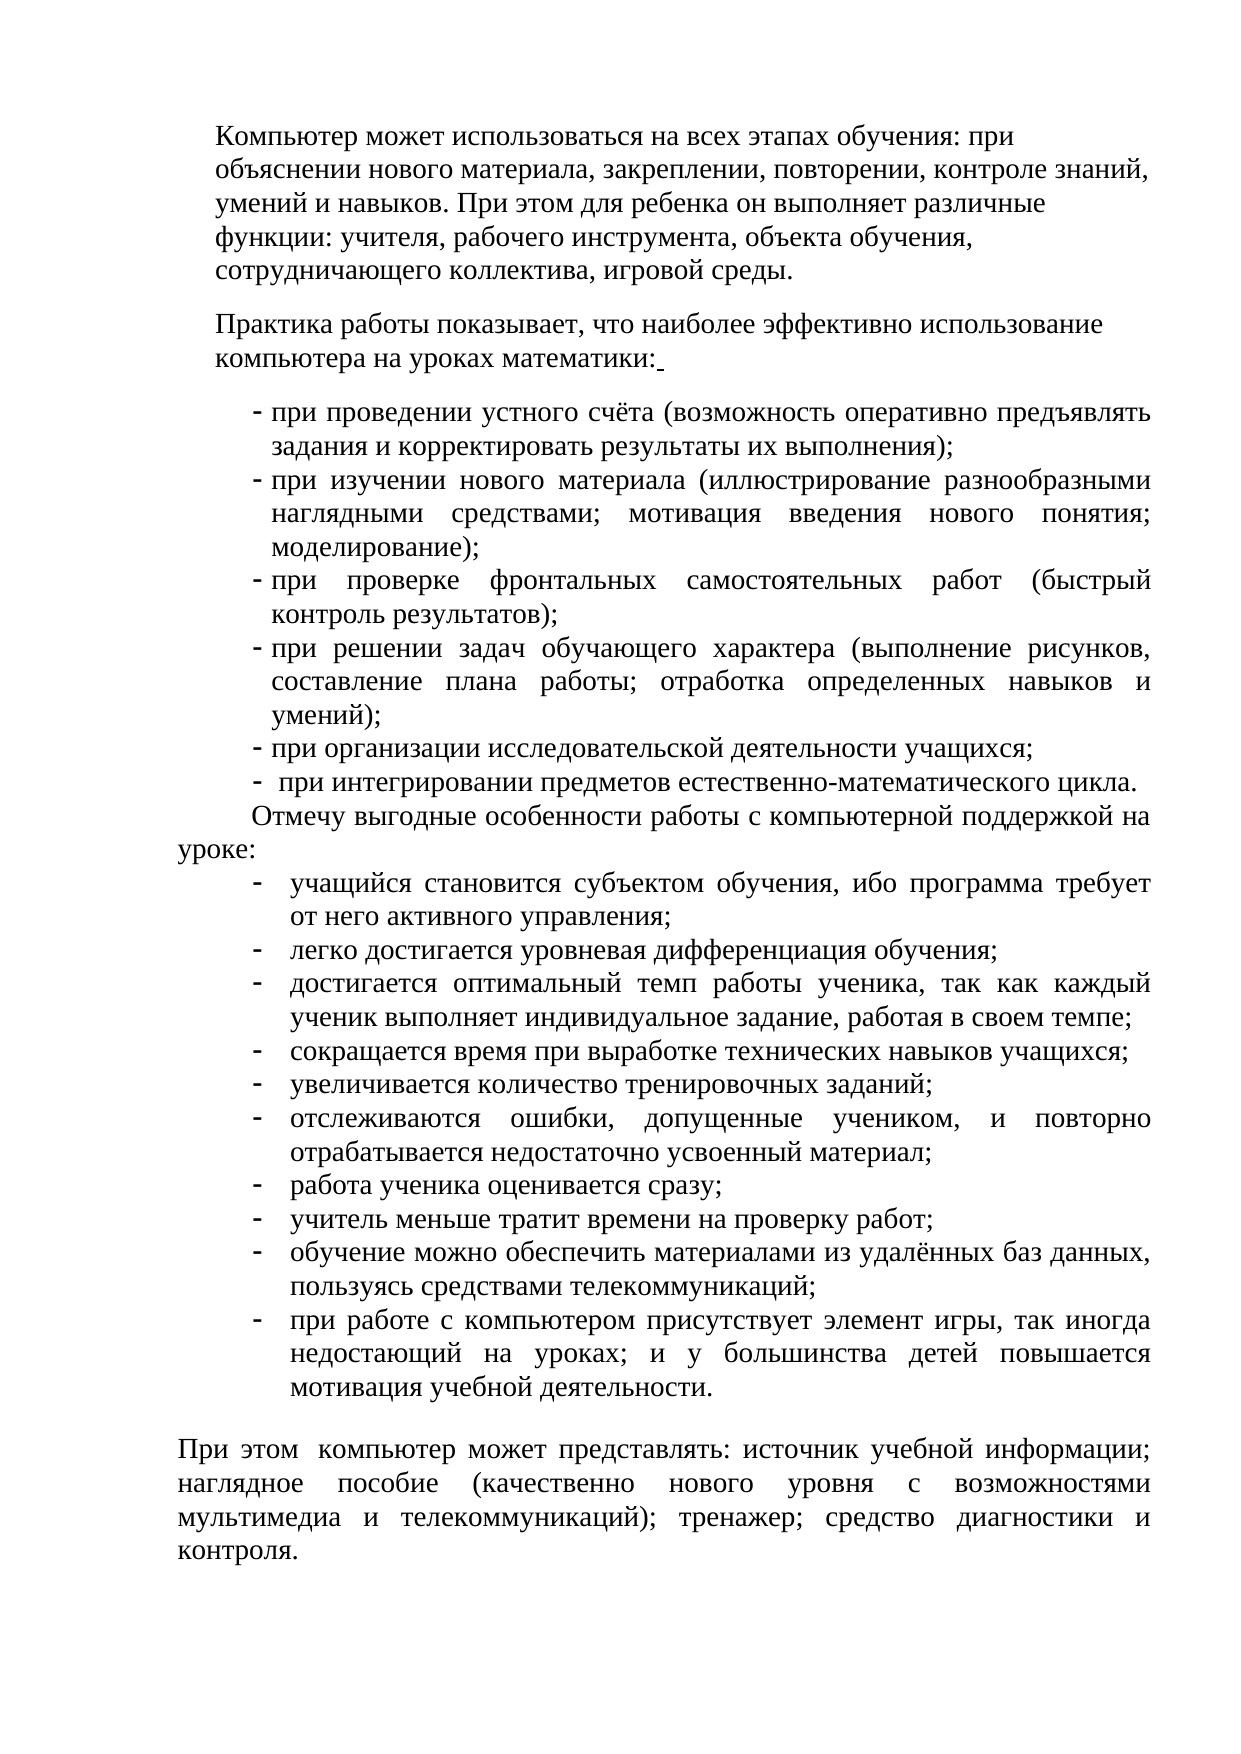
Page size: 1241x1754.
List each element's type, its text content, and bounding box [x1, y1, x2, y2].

list при организации исследовательской деятельности учащихся; [252, 730, 1152, 764]
list при проверке фронтальных самостоятельных работ (быстрый контроль результатов); [252, 562, 1152, 630]
list учитель меньше тратит времени на проверку работ; [252, 1201, 1152, 1234]
text При этом компьютер может представлять: источник учебной информации; наглядное пособие (качественно нового уровня с возможностями мультимедиа и телекоммуникаций); тренажер; средство диагностики и контроля. [177, 1432, 1152, 1566]
list увеличивается количество тренировочных заданий; [252, 1066, 1152, 1100]
text Компьютер может использоваться на всех этапах обучения: при объяснении нового материала, закреплении, повторении, контроле знаний, умений и навыков. При этом для ребенка он выполняет различные функции: учителя, рабочего инструмента, объекта обучения, сотрудничающего коллектива, игровой среды. [215, 118, 1152, 286]
text Отмечу выгодные особенности работы с компьютерной поддержкой на уроке: [177, 798, 1152, 865]
list при работе с компьютером присутствует элемент игры, так иногда недостающий на уроках; и у большинства детей повышается мотивация учебной деятельности. [252, 1302, 1152, 1402]
list сокращается время при выработке технических навыков учащихся; [252, 1033, 1152, 1066]
list при интегрировании предметов естественно-математического цикла. [252, 764, 1152, 798]
list отслеживаются ошибки, допущенные учеником, и повторно отрабатывается недостаточно усвоенный материал; [252, 1100, 1152, 1167]
list учащийся становится субъектом обучения, ибо программа требует от него активного управления; [252, 865, 1152, 932]
list при проведении устного счёта (возможность оперативно предъявлять задания и корректировать результаты их выполнения); [252, 394, 1152, 462]
list легко достигается уровневая дифференциация обучения; [252, 932, 1152, 966]
list достигается оптимальный темп работы ученика, так как каждый ученик выполняет индивидуальное задание, работая в своем темпе; [252, 966, 1152, 1033]
list при решении задач обучающего характера (выполнение рисунков, составление плана работы; отработка определенных навыков и умений); [252, 630, 1152, 730]
list при изучении нового материала (иллюстрирование разнообразными наглядными средствами; мотивация введения нового понятия; моделирование); [252, 462, 1152, 562]
list работа ученика оценивается сразу; [252, 1167, 1152, 1201]
list обучение можно обеспечить материалами из удалённых баз данных, пользуясь средствами телекоммуникаций; [252, 1234, 1152, 1302]
text Практика работы показывает, что наиболее эффективно использование компьютера на уроках математики: [215, 307, 1152, 374]
